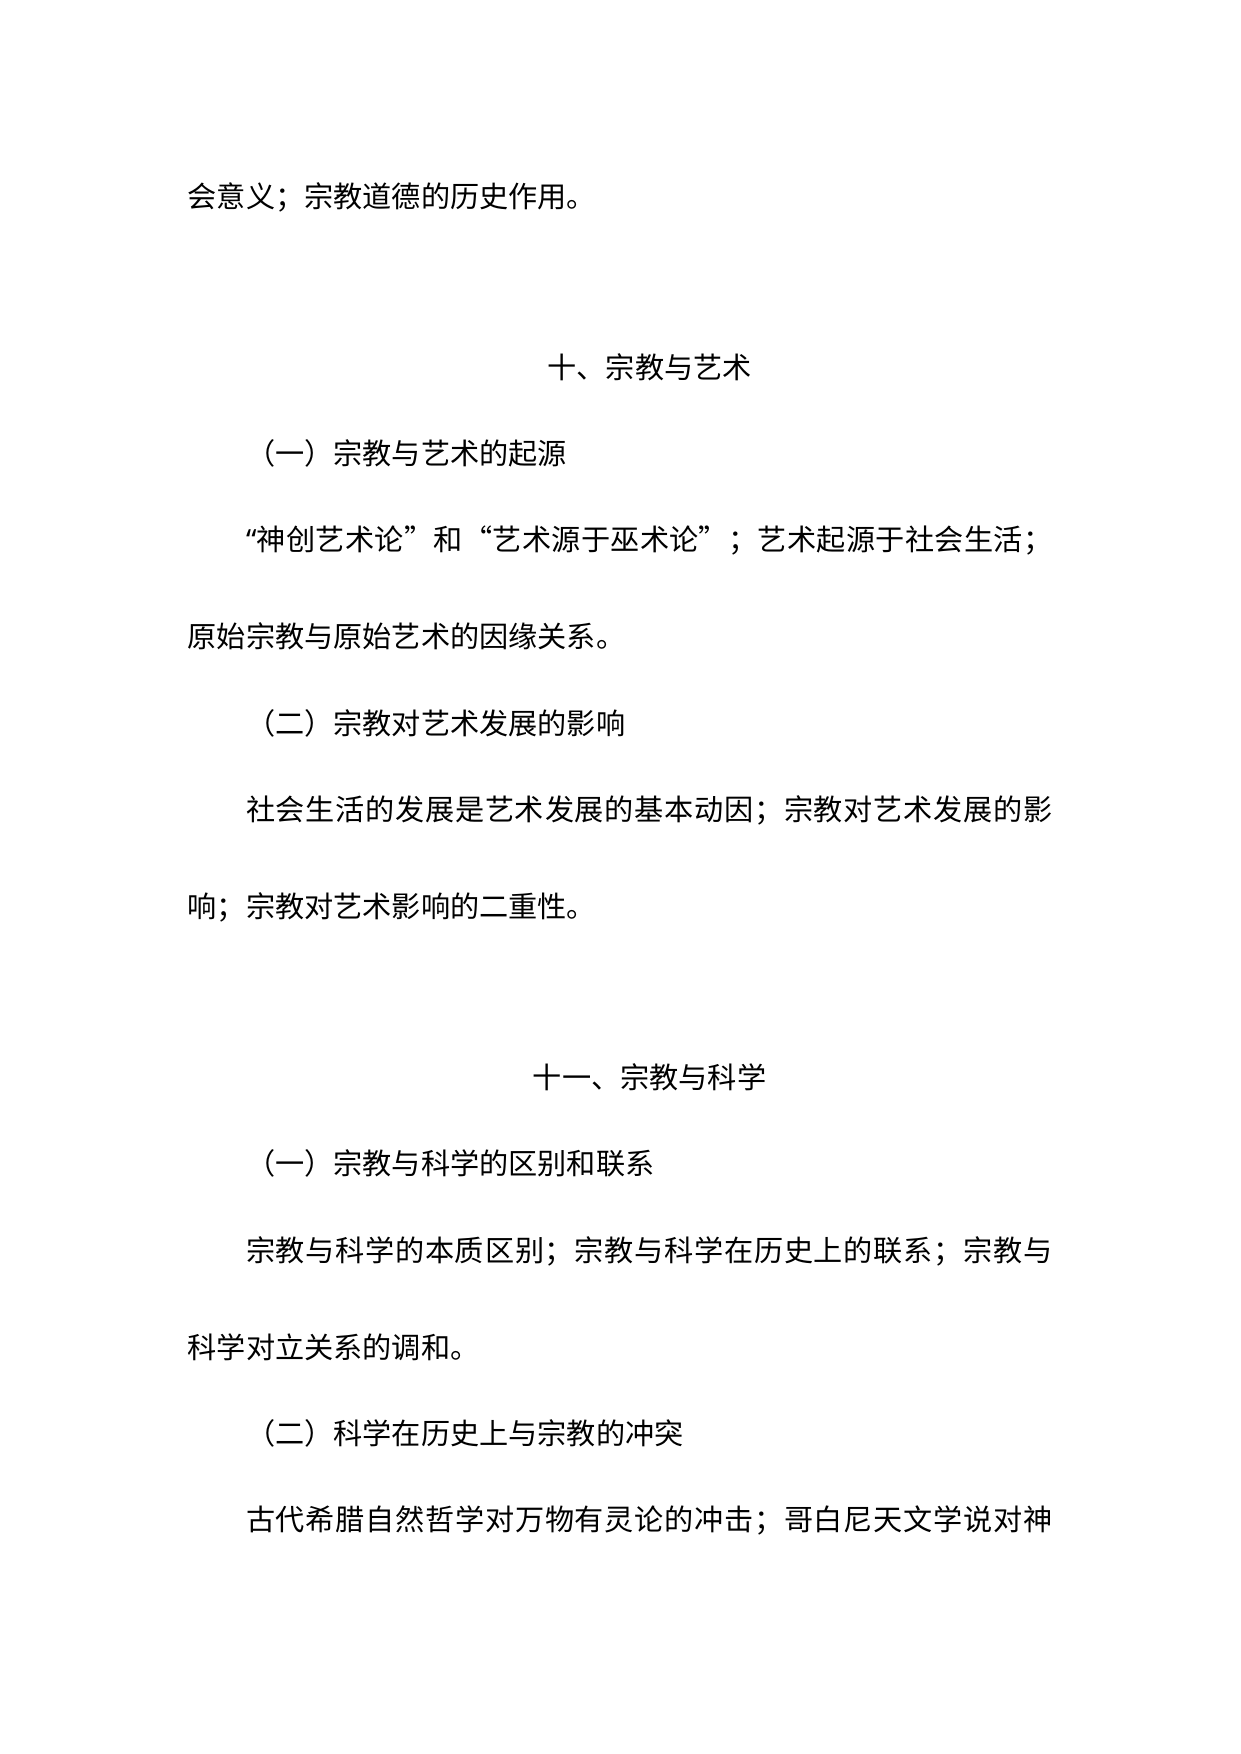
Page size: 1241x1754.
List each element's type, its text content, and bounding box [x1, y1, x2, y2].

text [187, 1486, 1053, 1551]
text “神创艺术论”和“艺术源于巫术论”；艺术起源于社会生活；原始宗教与原始艺术的因缘关系。 [187, 505, 1053, 668]
text （二）科学在历史上与宗教的冲突 [187, 1399, 1053, 1464]
text 十一、宗教与科学 [187, 1043, 1053, 1108]
text （一）宗教与艺术的起源 [187, 419, 1053, 484]
text （二）宗教对艺术发展的影响 [187, 689, 1053, 754]
text 十、宗教与艺术 [187, 333, 1053, 398]
text 宗教与科学的本质区别；宗教与科学在历史上的联系；宗教与科学对立关系的调和。 [187, 1216, 1053, 1378]
text （一）宗教与科学的区别和联系 [187, 1129, 1053, 1194]
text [187, 162, 1053, 227]
text 社会生活的发展是艺术发展的基本动因；宗教对艺术发展的影响；宗教对艺术影响的二重性。 [187, 775, 1053, 937]
